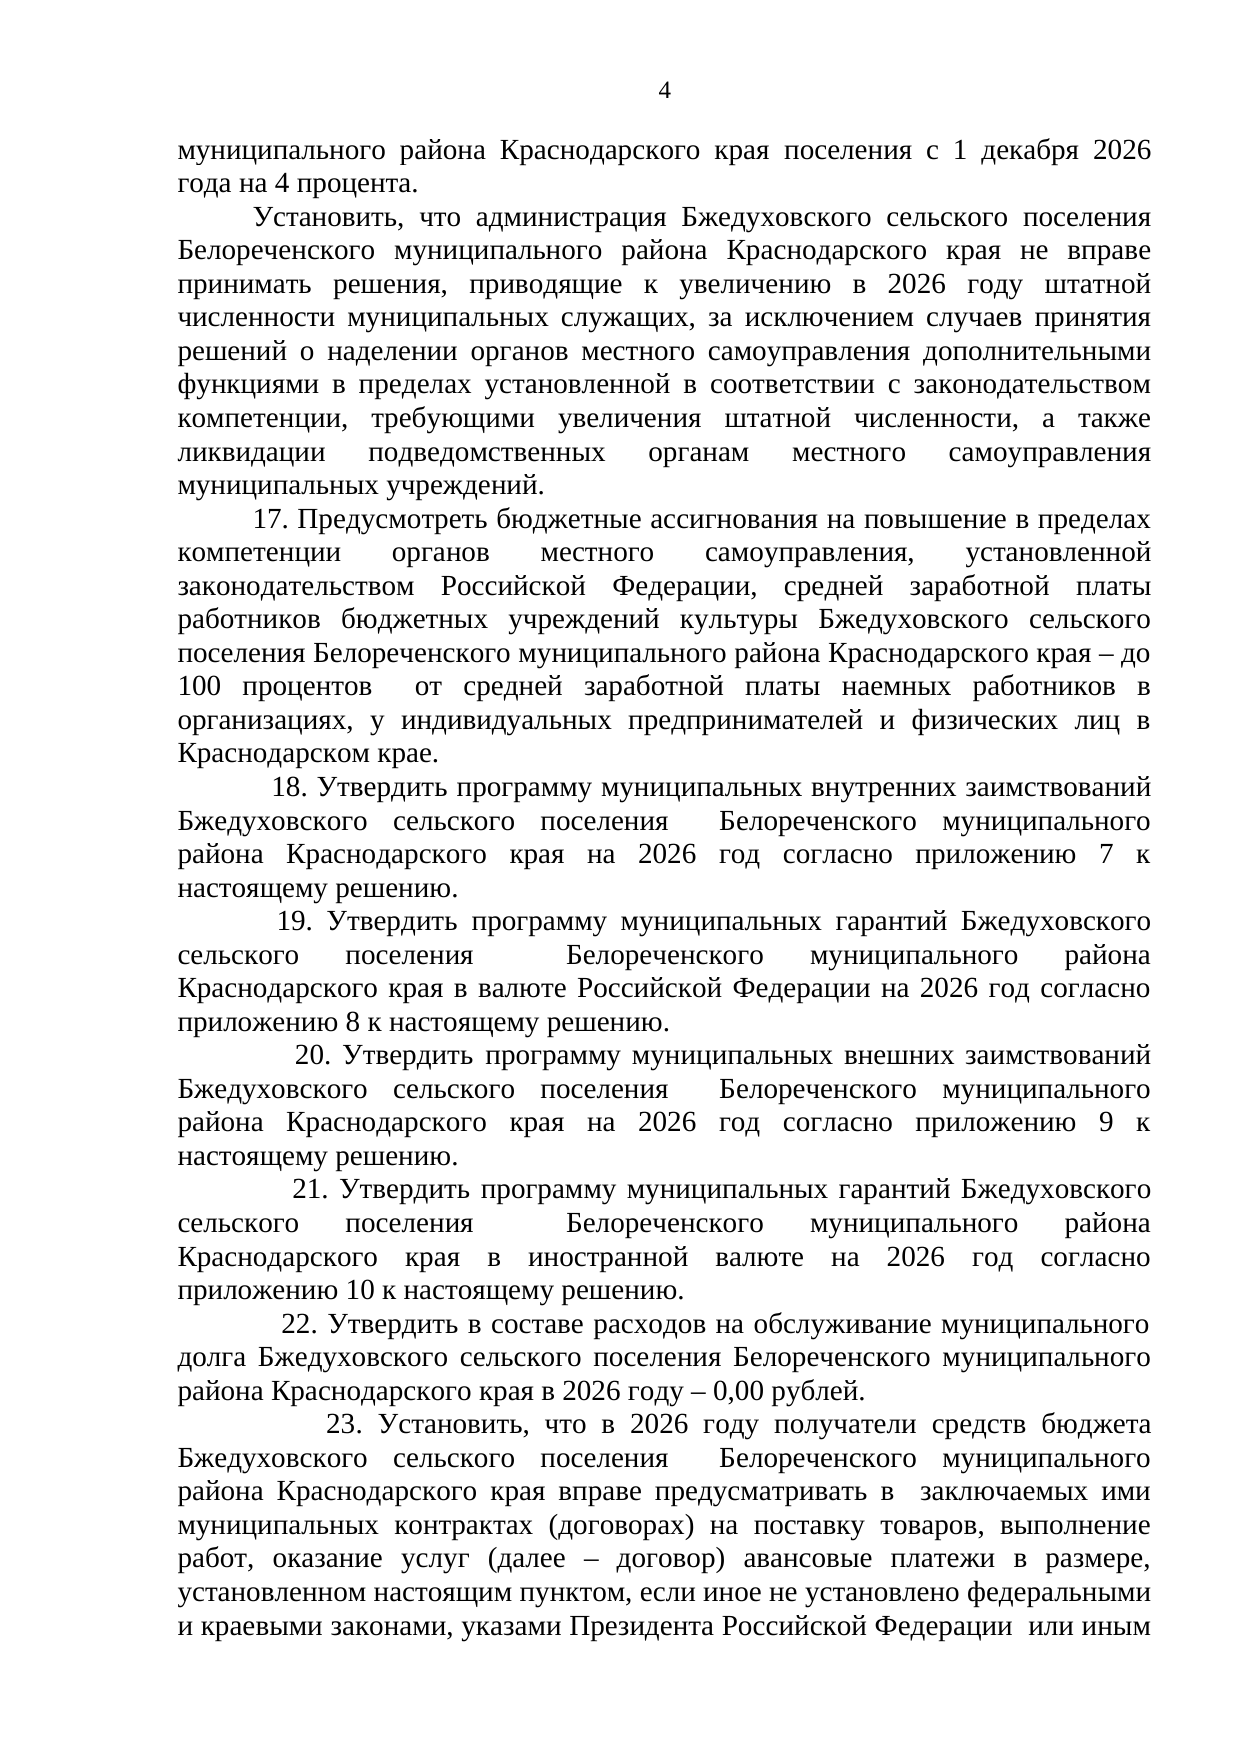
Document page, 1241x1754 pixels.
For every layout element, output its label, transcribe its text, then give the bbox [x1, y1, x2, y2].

text 18. Утвердить программу муниципальных внутренних заимствований Бжедуховского сельского поселения Белореченского муниципального района Краснодарского края на 2026 год согласно приложению 7 к настоящему решению. [177, 769, 1152, 903]
text 19. Утвердить программу муниципальных гарантий Бжедуховского сельского поселения Белореченского муниципального района Краснодарского края в валюте Российской Федерации на 2026 год согласно приложению 8 к настоящему решению. [177, 903, 1152, 1037]
text Установить, что администрация Бжедуховского сельского поселения Белореченского муниципального района Краснодарского края не вправе принимать решения, приводящие к увеличению в 2026 году штатной численности муниципальных служащих, за исключением случаев принятия решений о наделении органов местного самоуправления дополнительными функциями в пределах установленной в соответствии с законодательством компетенции, требующими увеличения штатной численности, а также ликвидации подведомственных органам местного самоуправления муниципальных учреждений. [177, 199, 1152, 501]
text 17. Предусмотреть бюджетные ассигнования на повышение в пределах компетенции органов местного самоуправления, установленной законодательством Российской Федерации, средней заработной платы работников бюджетных учреждений культуры Бжедуховского сельского поселения Белореченского муниципального района Краснодарского края – до 100 процентов от средней заработной платы наемных работников в организациях, у индивидуальных предпринимателей и физических лиц в Краснодарском крае. [177, 501, 1152, 769]
text 20. Утвердить программу муниципальных внешних заимствований Бжедуховского сельского поселения Белореченского муниципального района Краснодарского края на 2026 год согласно приложению 9 к настоящему решению. [177, 1037, 1152, 1172]
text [177, 1406, 1152, 1641]
text 22. Утвердить в составе расходов на обслуживание муниципального долга Бжедуховского сельского поселения Белореченского муниципального района Краснодарского края в 2026 году – 0,00 рублей. [177, 1306, 1152, 1406]
text 21. Утвердить программу муниципальных гарантий Бжедуховского сельского поселения Белореченского муниципального района Краснодарского края в иностранной валюте на 2026 год согласно приложению 10 к настоящему решению. [177, 1172, 1152, 1306]
